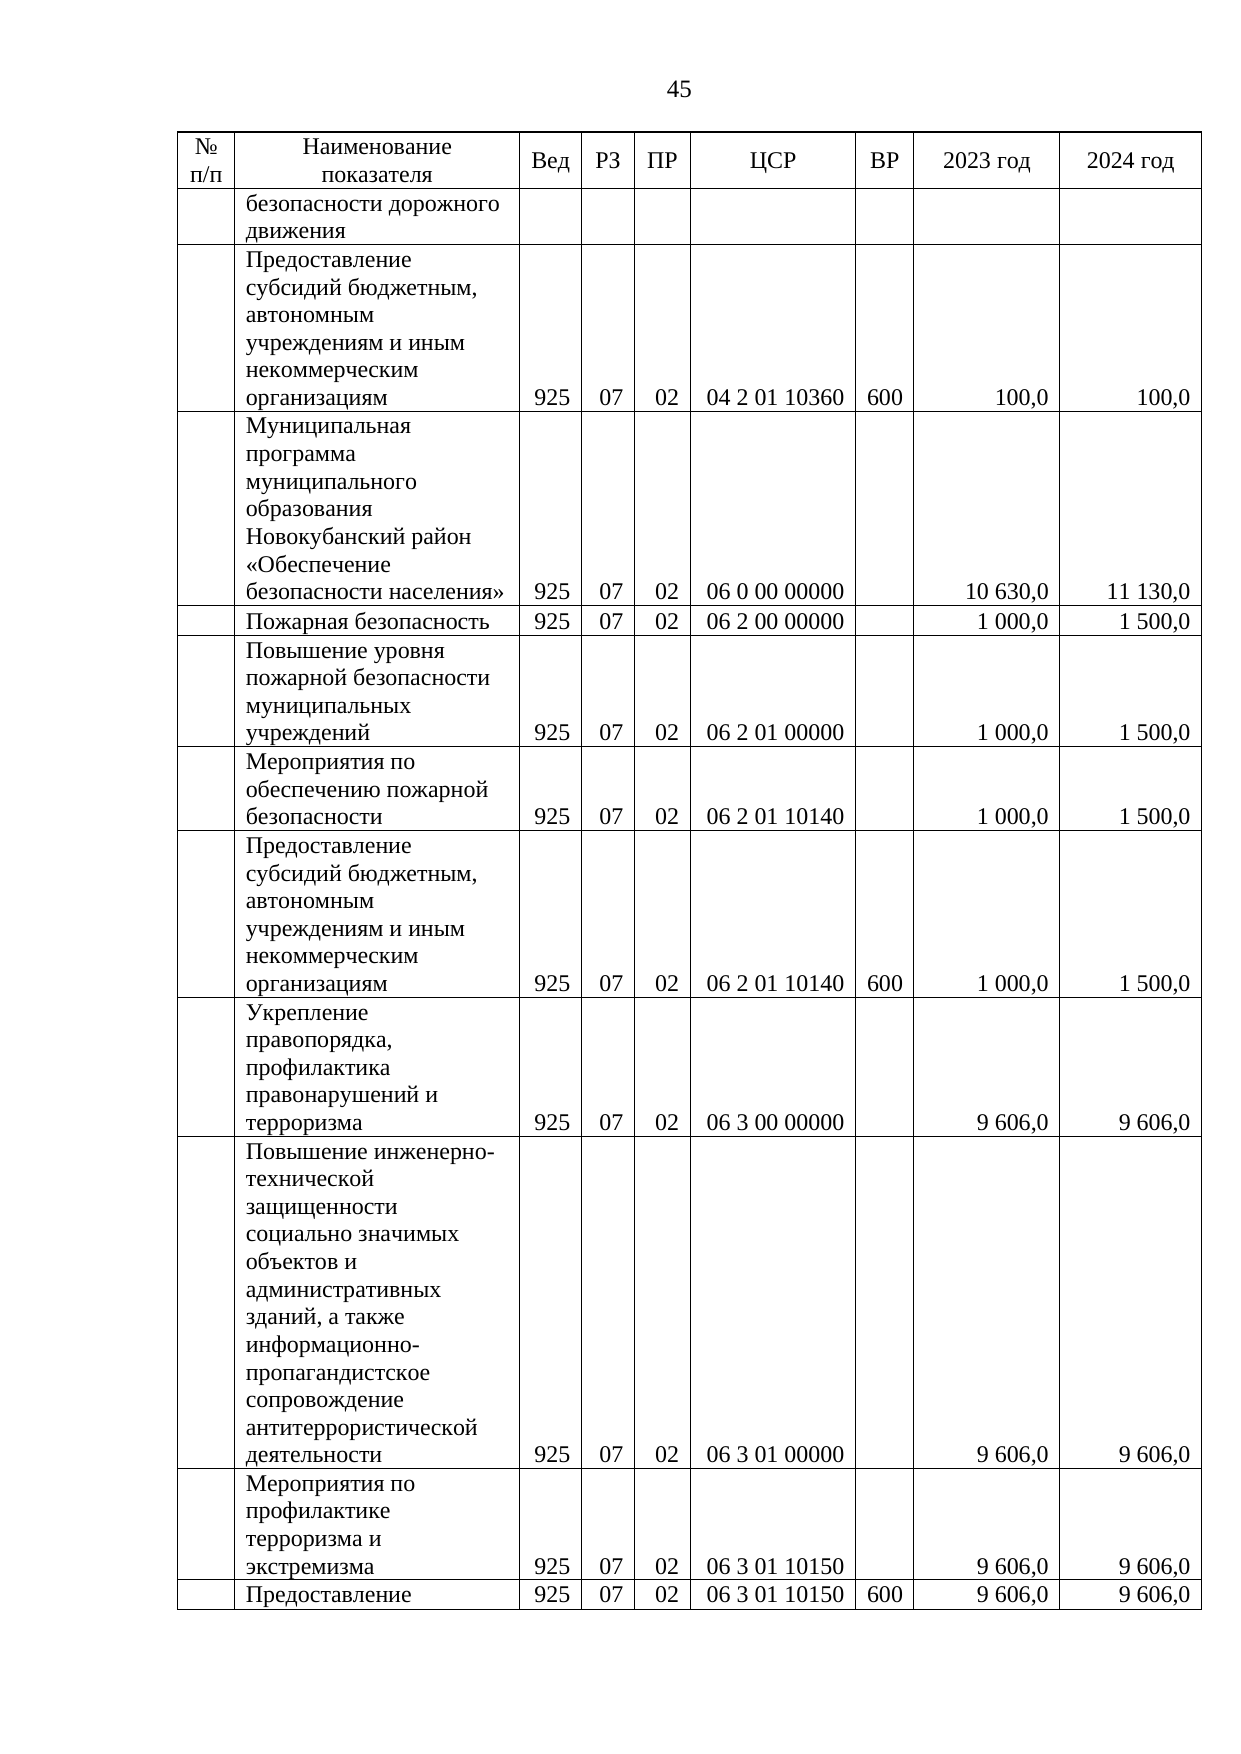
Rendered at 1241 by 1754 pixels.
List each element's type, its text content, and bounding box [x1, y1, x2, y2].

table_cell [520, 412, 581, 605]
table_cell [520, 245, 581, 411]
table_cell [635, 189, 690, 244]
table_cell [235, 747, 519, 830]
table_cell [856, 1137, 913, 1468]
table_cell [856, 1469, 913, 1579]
table_header ЦСР [691, 133, 855, 188]
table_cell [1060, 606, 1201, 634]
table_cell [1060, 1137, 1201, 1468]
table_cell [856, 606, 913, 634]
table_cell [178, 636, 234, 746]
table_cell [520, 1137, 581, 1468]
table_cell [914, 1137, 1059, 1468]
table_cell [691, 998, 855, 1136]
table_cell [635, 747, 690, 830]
table_header Вед [520, 133, 581, 188]
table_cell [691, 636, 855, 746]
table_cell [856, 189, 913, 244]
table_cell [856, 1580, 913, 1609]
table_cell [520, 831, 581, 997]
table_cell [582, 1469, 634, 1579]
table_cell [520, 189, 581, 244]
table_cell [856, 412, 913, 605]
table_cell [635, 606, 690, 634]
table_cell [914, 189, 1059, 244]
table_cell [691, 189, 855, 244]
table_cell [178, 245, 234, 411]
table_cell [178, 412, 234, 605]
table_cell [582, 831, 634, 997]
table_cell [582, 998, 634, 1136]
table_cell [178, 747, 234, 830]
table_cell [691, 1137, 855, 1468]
table_header 2023 год [914, 133, 1059, 188]
table_header ВР [856, 133, 913, 188]
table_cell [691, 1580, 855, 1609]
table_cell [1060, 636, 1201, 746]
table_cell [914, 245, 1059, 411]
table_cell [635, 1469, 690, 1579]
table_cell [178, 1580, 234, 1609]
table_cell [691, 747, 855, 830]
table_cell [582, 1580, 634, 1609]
table_header Наименование показателя [235, 133, 519, 188]
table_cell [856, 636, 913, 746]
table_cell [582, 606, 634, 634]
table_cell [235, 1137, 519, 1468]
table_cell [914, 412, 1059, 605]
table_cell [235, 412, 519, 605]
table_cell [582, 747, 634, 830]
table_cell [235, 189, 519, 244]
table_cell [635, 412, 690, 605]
table_header ПР [635, 133, 690, 188]
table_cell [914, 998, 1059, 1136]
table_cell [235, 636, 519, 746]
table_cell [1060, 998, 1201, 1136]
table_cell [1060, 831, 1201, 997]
table_header РЗ [582, 133, 634, 188]
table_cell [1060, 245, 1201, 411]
table_header № п/п [178, 133, 234, 188]
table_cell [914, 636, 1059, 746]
table_header 2024 год [1060, 133, 1201, 188]
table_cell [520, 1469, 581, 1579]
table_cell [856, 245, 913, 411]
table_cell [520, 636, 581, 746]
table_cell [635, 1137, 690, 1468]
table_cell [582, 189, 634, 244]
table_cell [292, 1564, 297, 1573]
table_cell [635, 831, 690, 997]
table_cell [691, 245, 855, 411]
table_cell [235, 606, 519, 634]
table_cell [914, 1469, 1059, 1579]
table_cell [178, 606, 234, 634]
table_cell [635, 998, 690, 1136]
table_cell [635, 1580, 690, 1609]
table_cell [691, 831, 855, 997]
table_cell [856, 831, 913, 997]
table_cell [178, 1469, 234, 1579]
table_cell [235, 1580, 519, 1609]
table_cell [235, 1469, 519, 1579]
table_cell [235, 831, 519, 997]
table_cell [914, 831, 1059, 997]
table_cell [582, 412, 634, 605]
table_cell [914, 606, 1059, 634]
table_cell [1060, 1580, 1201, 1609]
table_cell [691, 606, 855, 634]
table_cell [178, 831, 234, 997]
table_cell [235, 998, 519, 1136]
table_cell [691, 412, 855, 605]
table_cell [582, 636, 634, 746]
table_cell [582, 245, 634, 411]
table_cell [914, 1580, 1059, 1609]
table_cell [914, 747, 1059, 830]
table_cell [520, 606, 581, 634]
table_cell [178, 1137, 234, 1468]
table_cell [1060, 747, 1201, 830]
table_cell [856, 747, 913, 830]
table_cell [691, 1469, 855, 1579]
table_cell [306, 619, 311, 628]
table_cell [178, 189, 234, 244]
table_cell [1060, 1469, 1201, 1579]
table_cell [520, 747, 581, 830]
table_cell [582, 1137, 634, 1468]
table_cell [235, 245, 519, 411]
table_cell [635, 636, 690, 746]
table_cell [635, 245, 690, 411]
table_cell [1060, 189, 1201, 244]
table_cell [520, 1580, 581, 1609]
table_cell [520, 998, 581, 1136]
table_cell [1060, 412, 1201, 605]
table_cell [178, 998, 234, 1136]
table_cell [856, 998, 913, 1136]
